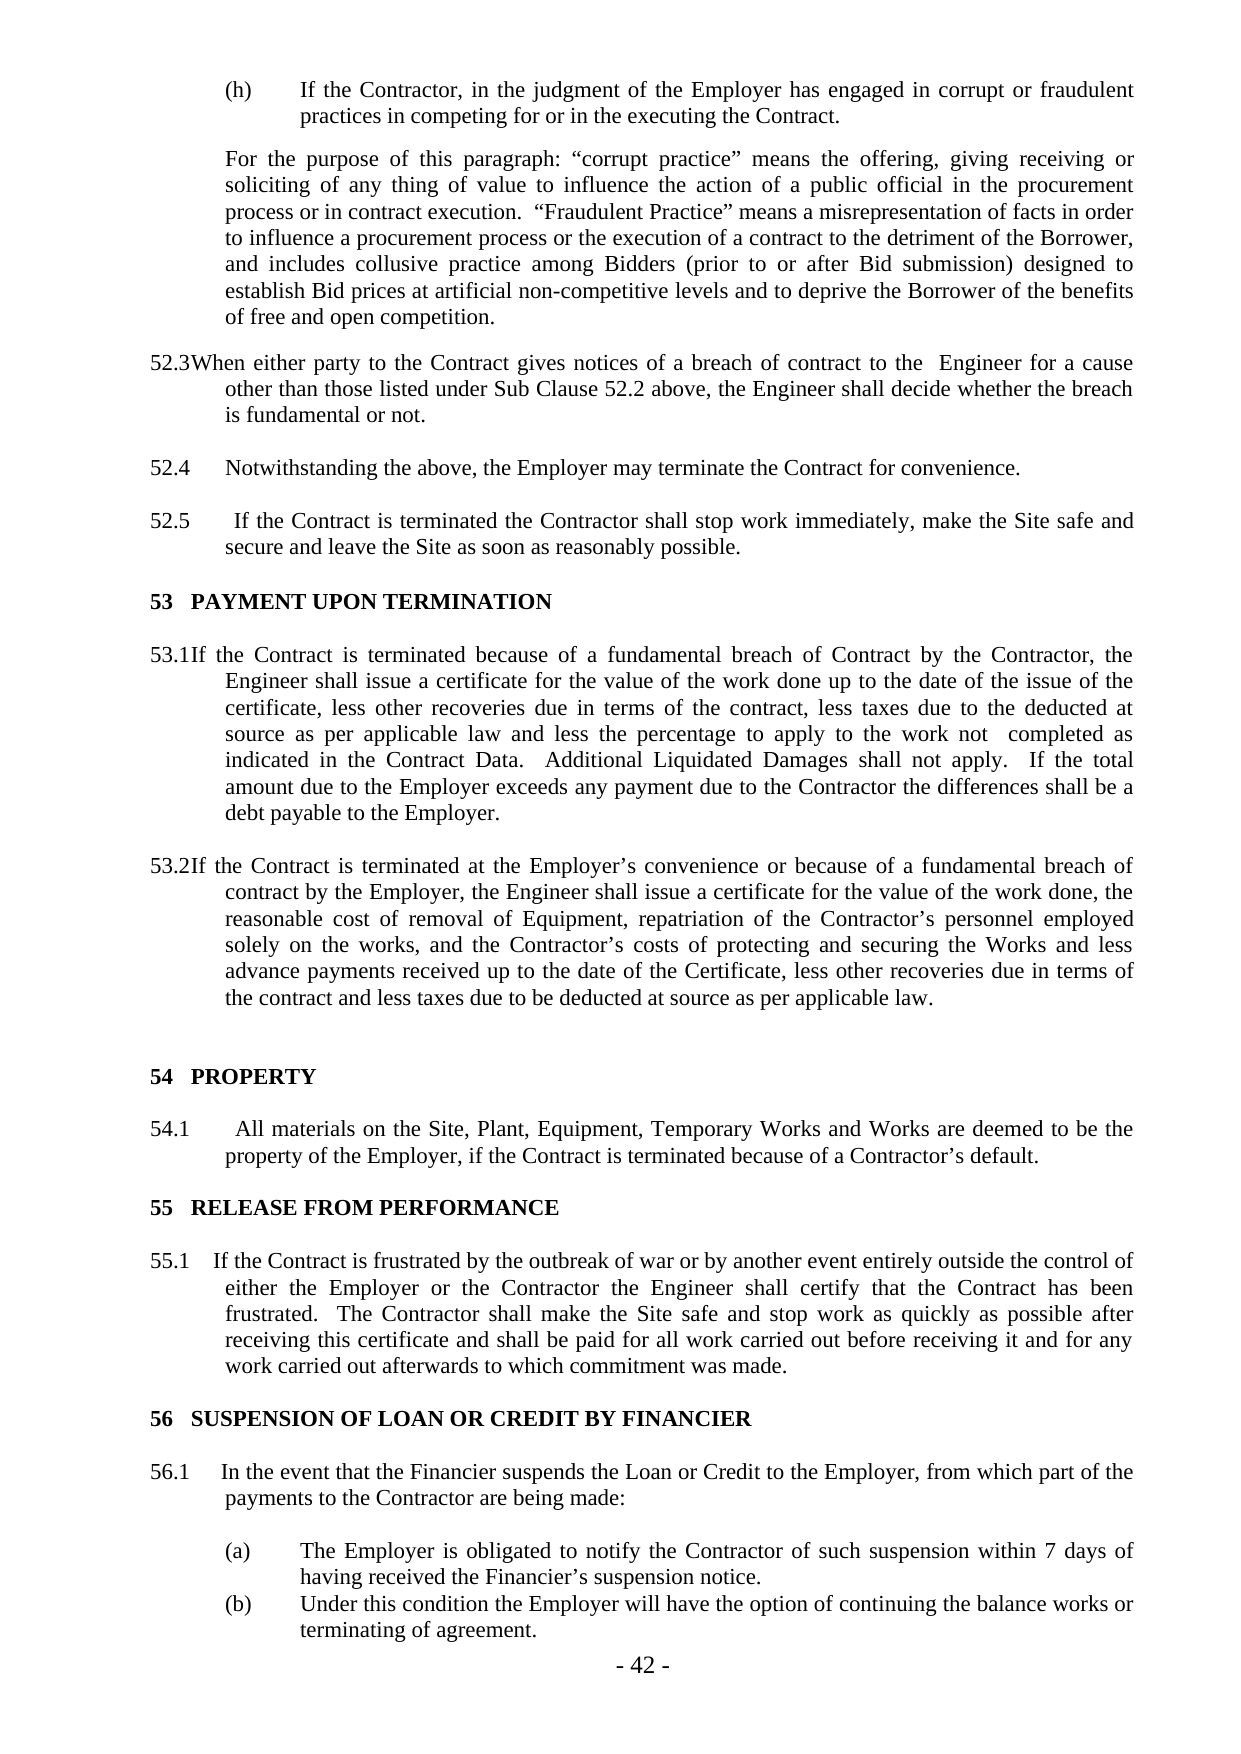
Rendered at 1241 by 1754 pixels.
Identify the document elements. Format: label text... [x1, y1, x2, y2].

list PAYMENT UPON TERMINATION [150, 588, 1135, 615]
list When either party to the Contract gives notices of a breach of contract to the Engineer for a cause other than those listed under Sub Clause 52.2 above, the Engineer shall decide whether the breach is fundamental or not. [150, 349, 1135, 428]
text (b) Under this condition the Employer will have the option of continuing the balance works or terminating of agreement. [225, 1590, 1135, 1642]
list Notwithstanding the above, the Employer may terminate the Contract for convenience. [150, 454, 1135, 481]
list SUSPENSION OF LOAN OR CREDIT BY FINANCIER [150, 1405, 1135, 1432]
list In the event that the Financier suspends the Loan or Credit to the Employer, from which part of the payments to the Contractor are being made: [150, 1458, 1135, 1511]
list PROPERTY [150, 1063, 1135, 1089]
text 55.1 If the Contract is frustrated by the outbreak of war or by another event entirely outside the control of either the Employer or the Contractor the Engineer shall certify that the Contract has been frustrated. The Contractor shall make the Site safe and stop work as quickly as possible after receiving this certificate and shall be paid for all work carried out before receiving it and for any work carried out afterwards to which commitment was made. [150, 1247, 1135, 1379]
list RELEASE FROM PERFORMANCE [150, 1194, 1135, 1221]
list If the Contract is terminated at the Employer’s convenience or because of a fundamental breach of contract by the Employer, the Engineer shall issue a certificate for the value of the work done, the reasonable cost of removal of Equipment, repatriation of the Contractor’s personnel employed solely on the works, and the Contractor’s costs of protecting and securing the Works and less advance payments received up to the date of the Certificate, less other recoveries due in terms of the contract and less taxes due to be deducted at source as per applicable law. [150, 852, 1135, 1010]
list If the Contract is terminated because of a fundamental breach of Contract by the Contractor, the Engineer shall issue a certificate for the value of the work done up to the date of the issue of the certificate, less other recoveries due in terms of the contract, less taxes due to the deducted at source as per applicable law and less the percentage to apply to the work not completed as indicated in the Contract Data. Additional Liquidated Damages shall not apply. If the total amount due to the Employer exceeds any payment due to the Contractor the differences shall be a debt payable to the Employer. [150, 641, 1135, 826]
list If the Contractor, in the judgment of the Employer has engaged in corrupt or fraudulent practices in competing for or in the executing the Contract. [225, 76, 1135, 128]
list All materials on the Site, Plant, Equipment, Temporary Works and Works are deemed to be the property of the Employer, if the Contract is terminated because of a Contractor’s default. [150, 1115, 1135, 1168]
text For the purpose of this paragraph: “corrupt practice” means the offering, giving receiving or soliciting of any thing of value to influence the action of a public official in the procurement process or in contract execution. “Fraudulent Practice” means a misrepresentation of facts in order to influence a procurement process or the execution of a contract to the detriment of the Borrower, and includes collusive practice among Bidders (prior to or after Bid submission) designed to establish Bid prices at artificial non-competitive levels and to deprive the Borrower of the benefits of free and open competition. [225, 145, 1135, 329]
text (a) The Employer is obligated to notify the Contractor of such suspension within 7 days of having received the Financier’s suspension notice. [225, 1537, 1135, 1590]
list If the Contract is terminated the Contractor shall stop work immediately, make the Site safe and secure and leave the Site as soon as reasonably possible. [150, 507, 1135, 559]
